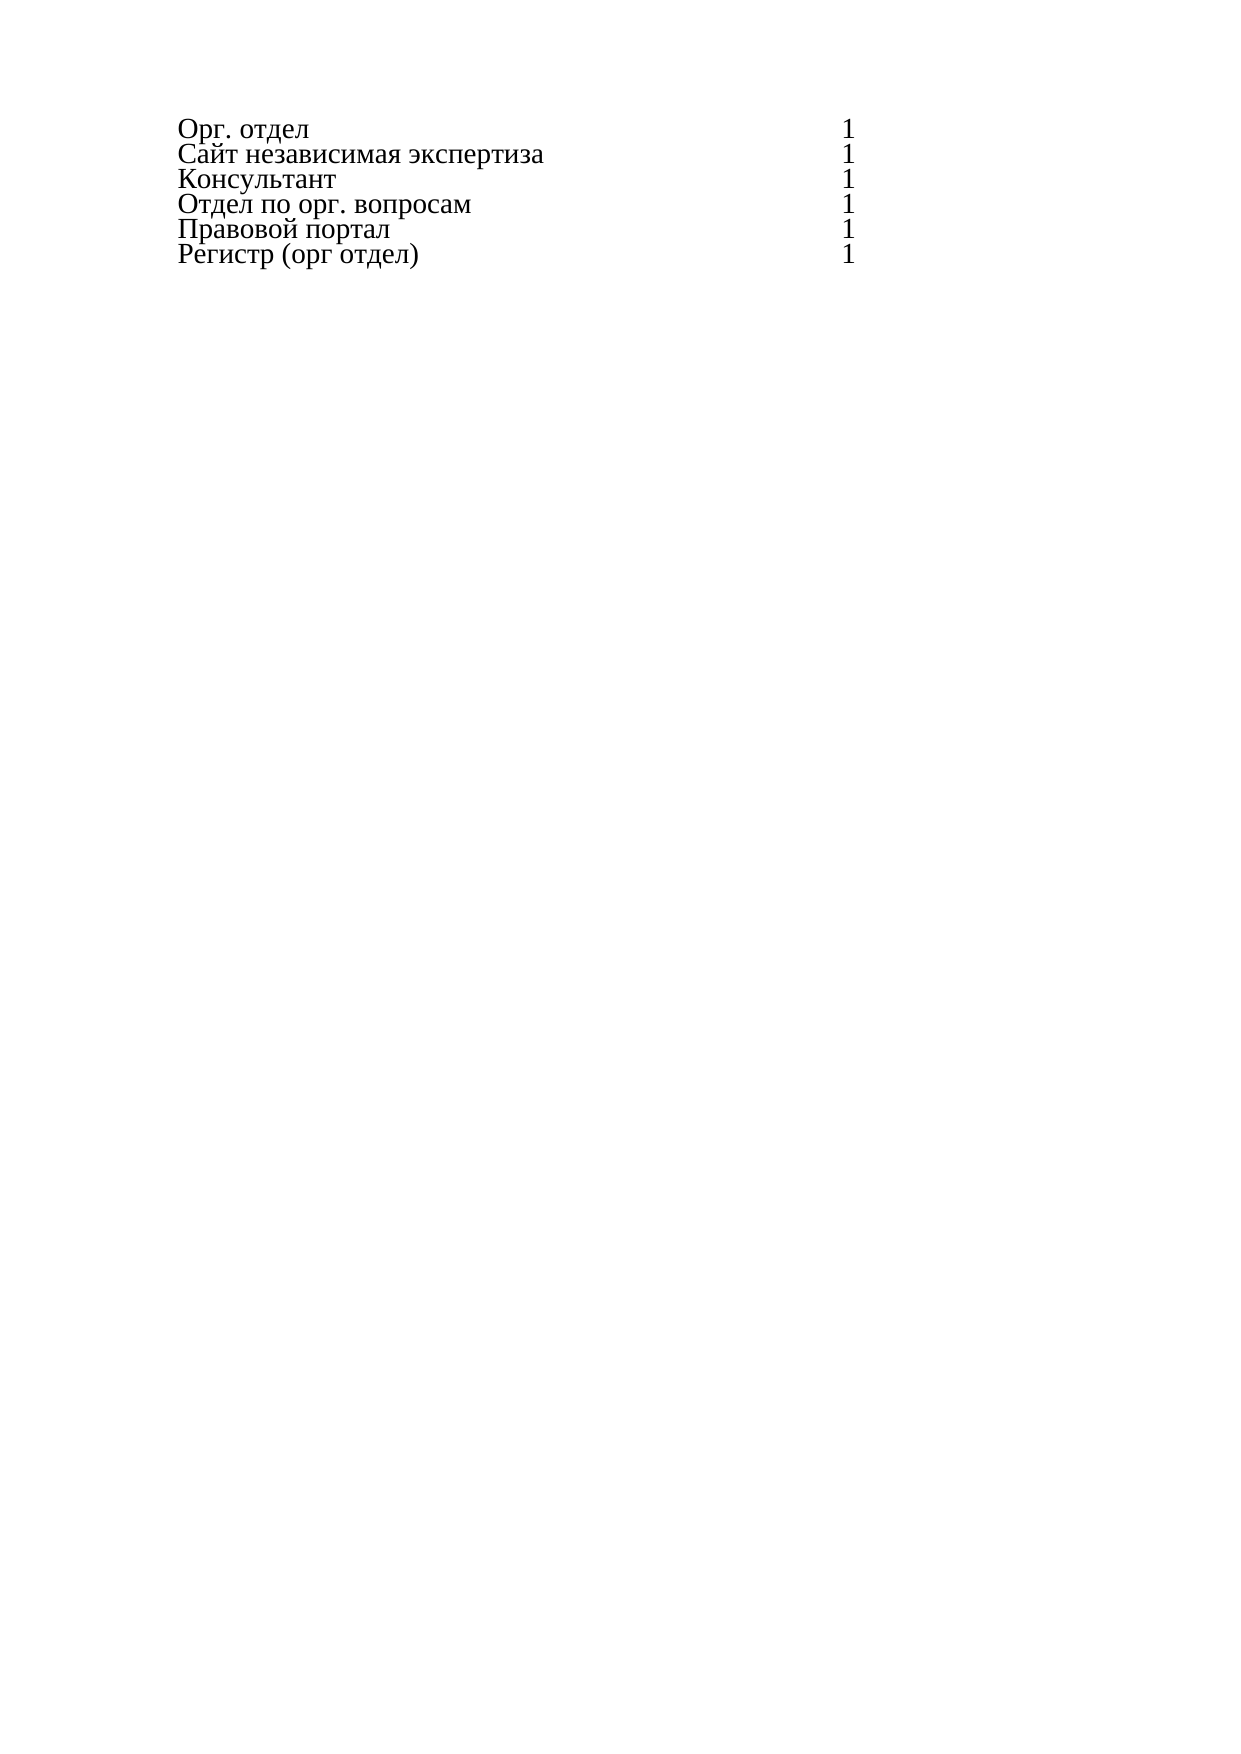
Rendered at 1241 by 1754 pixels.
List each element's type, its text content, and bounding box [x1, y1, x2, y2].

text Правовой портал 1 [177, 218, 1152, 243]
text Консультант 1 [177, 168, 1152, 193]
text Регистр (орг отдел) 1 [285, 243, 1152, 268]
text Отдел по орг. вопросам 1 [177, 193, 1152, 218]
text Орг. отдел 1 [177, 118, 1152, 143]
text Регистр (орг отдел) 1 [177, 243, 288, 268]
text Сайт независимая экспертиза 1 [177, 143, 1152, 168]
